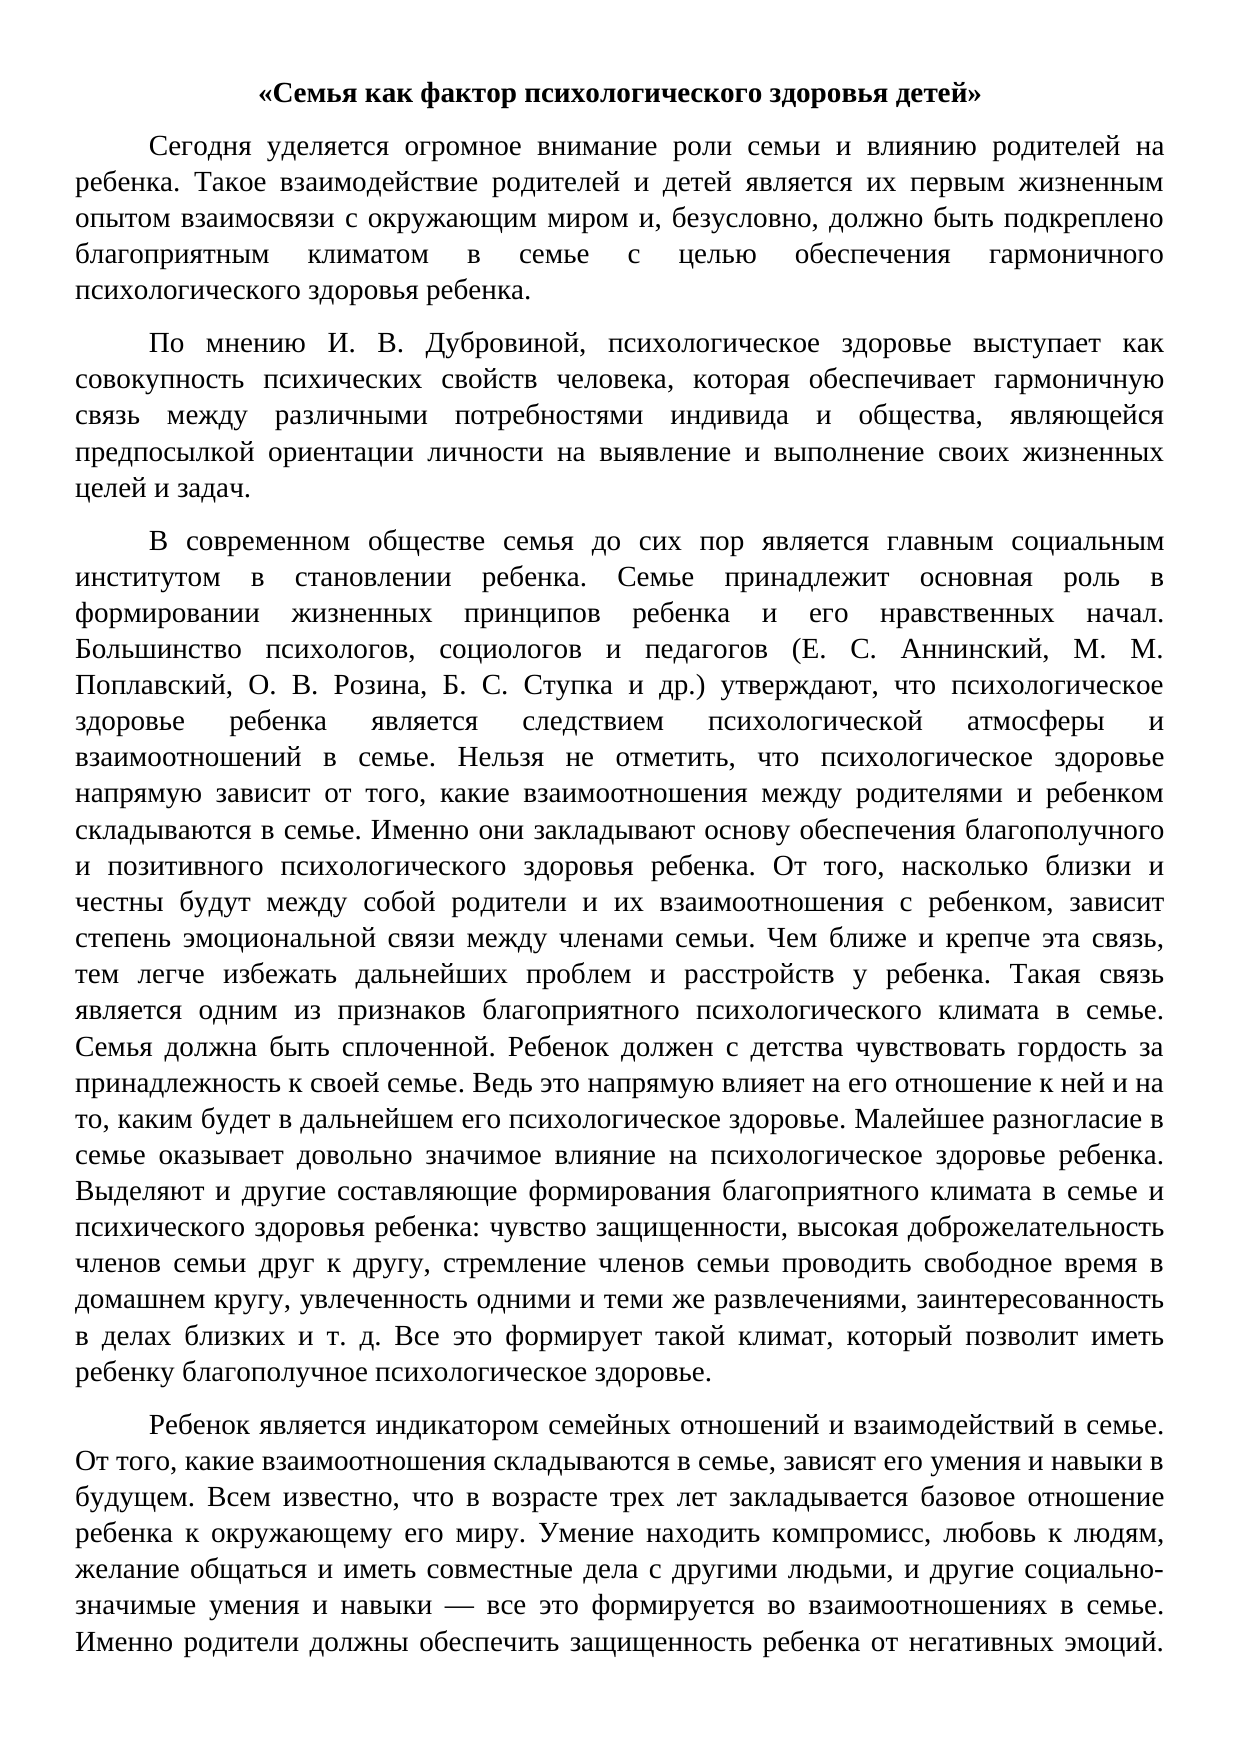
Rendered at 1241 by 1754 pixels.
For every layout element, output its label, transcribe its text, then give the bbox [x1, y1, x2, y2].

text В современном обществе семья до сих пор является главным социальным институтом в становлении ребенка. Семье принадлежит основная роль в формировании жизненных принципов ребенка и его нравственных начал. Большинство психологов, социологов и педагогов (Е. С. Аннинский, М. М. Поплавский, О. В. Розина, Б. С. Ступка и др.) утверждают, что психологическое здоровье ребенка является следствием психологической атмосферы и взаимоотношений в семье. Нельзя не отметить, что психологическое здоровье напрямую зависит от того, какие взаимоотношения между родителями и ребенком складываются в семье. Именно они закладывают основу обеспечения благополучного и позитивного психологического здоровья ребенка. От того, насколько близки и честны будут между собой родители и их взаимоотношения с ребенком, зависит степень эмоциональной связи между членами семьи. Чем ближе и крепче эта связь, тем легче избежать дальнейших проблем и расстройств у ребенка. Такая связь является одним из признаков благоприятного психологического климата в семье. Семья должна быть сплоченной. Ребенок должен с детства чувствовать гордость за принадлежность к своей семье. Ведь это напрямую влияет на его отношение к ней и на то, каким будет в дальнейшем его психологическое здоровье. Малейшее разногласие в семье оказывает довольно значимое влияние на психологическое здоровье ребенка. Выделяют и другие составляющие формирования благоприятного климата в семье и психического здоровья ребенка: чувство защищенности, высокая доброжелательность членов семьи друг к другу, стремление членов семьи проводить свободное время в домашнем кругу, увлеченность одними и теми же развлечениями, заинтересованность в делах близких и т. д. Все это формирует такой климат, который позволит иметь ребенку благополучное психологическое здоровье. [75, 523, 1165, 1387]
text «Семья как фактор психологического здоровья детей» [75, 75, 1165, 108]
text По мнению И. В. Дубровиной, психологическое здоровье выступает как совокупность психических свойств человека, которая обеспечивает гармоничную связь между различными потребностями индивида и общества, являющейся предпосылкой ориентации личности на выявление и выполнение своих жизненных целей и задач. [75, 325, 1165, 503]
text Сегодня уделяется огромное внимание роли семьи и влиянию родителей на ребенка. Такое взаимодействие родителей и детей является их первым жизненным опытом взаимосвязи с окружающим миром и, безусловно, должно быть подкреплено благоприятным климатом в семье с целью обеспечения гармоничного психологического здоровья ребенка. [75, 128, 1165, 306]
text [75, 1407, 1165, 1657]
